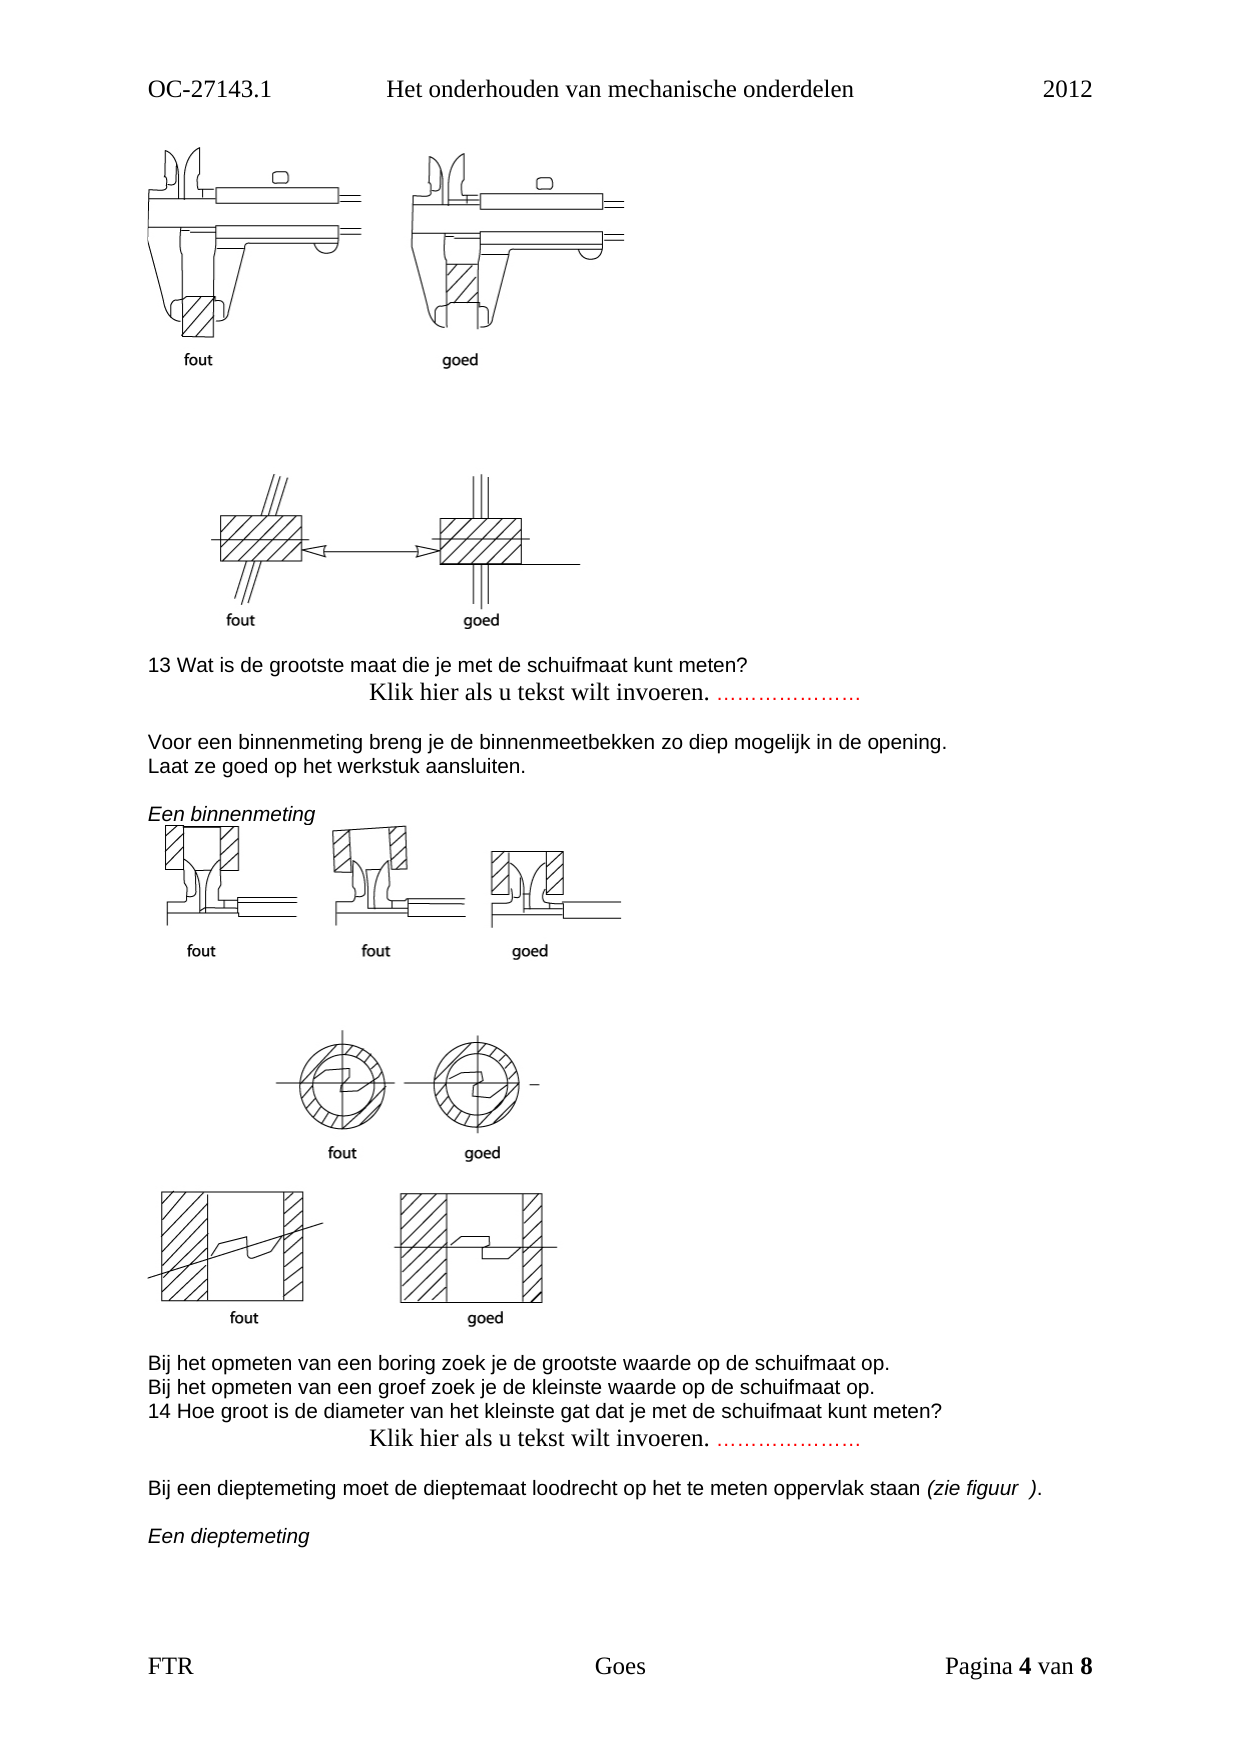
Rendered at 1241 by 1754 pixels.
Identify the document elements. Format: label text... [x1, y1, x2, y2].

text ………………… [148, 1423, 1093, 1452]
picture [147, 147, 625, 629]
text Een dieptemeting [148, 1524, 1093, 1548]
picture [147, 825, 622, 1327]
text Laat ze goed op het werkstuk aansluiten. [148, 753, 1093, 777]
text Voor een binnenmeting breng je de binnenmeetbekken zo diep mogelijk in de opening. [148, 729, 1093, 753]
text 13 Wat is de grootste maat die je met de schuifmaat kunt meten? [148, 653, 1093, 677]
text Bij het opmeten van een boring zoek je de grootste waarde op de schuifmaat op. [148, 1351, 1093, 1375]
text 14 Hoe groot is de diameter van het kleinste gat dat je met de schuifmaat kunt meten? [148, 1399, 1093, 1423]
text Een binnenmeting [148, 801, 1093, 826]
text Bij een dieptemeting moet de dieptemaat loodrecht op het te meten oppervlak staan (zie figuur ). [148, 1476, 1093, 1500]
text Bij het opmeten van een groef zoek je de kleinste waarde op de schuifmaat op. [148, 1375, 1093, 1399]
text ………………… [148, 677, 1093, 706]
